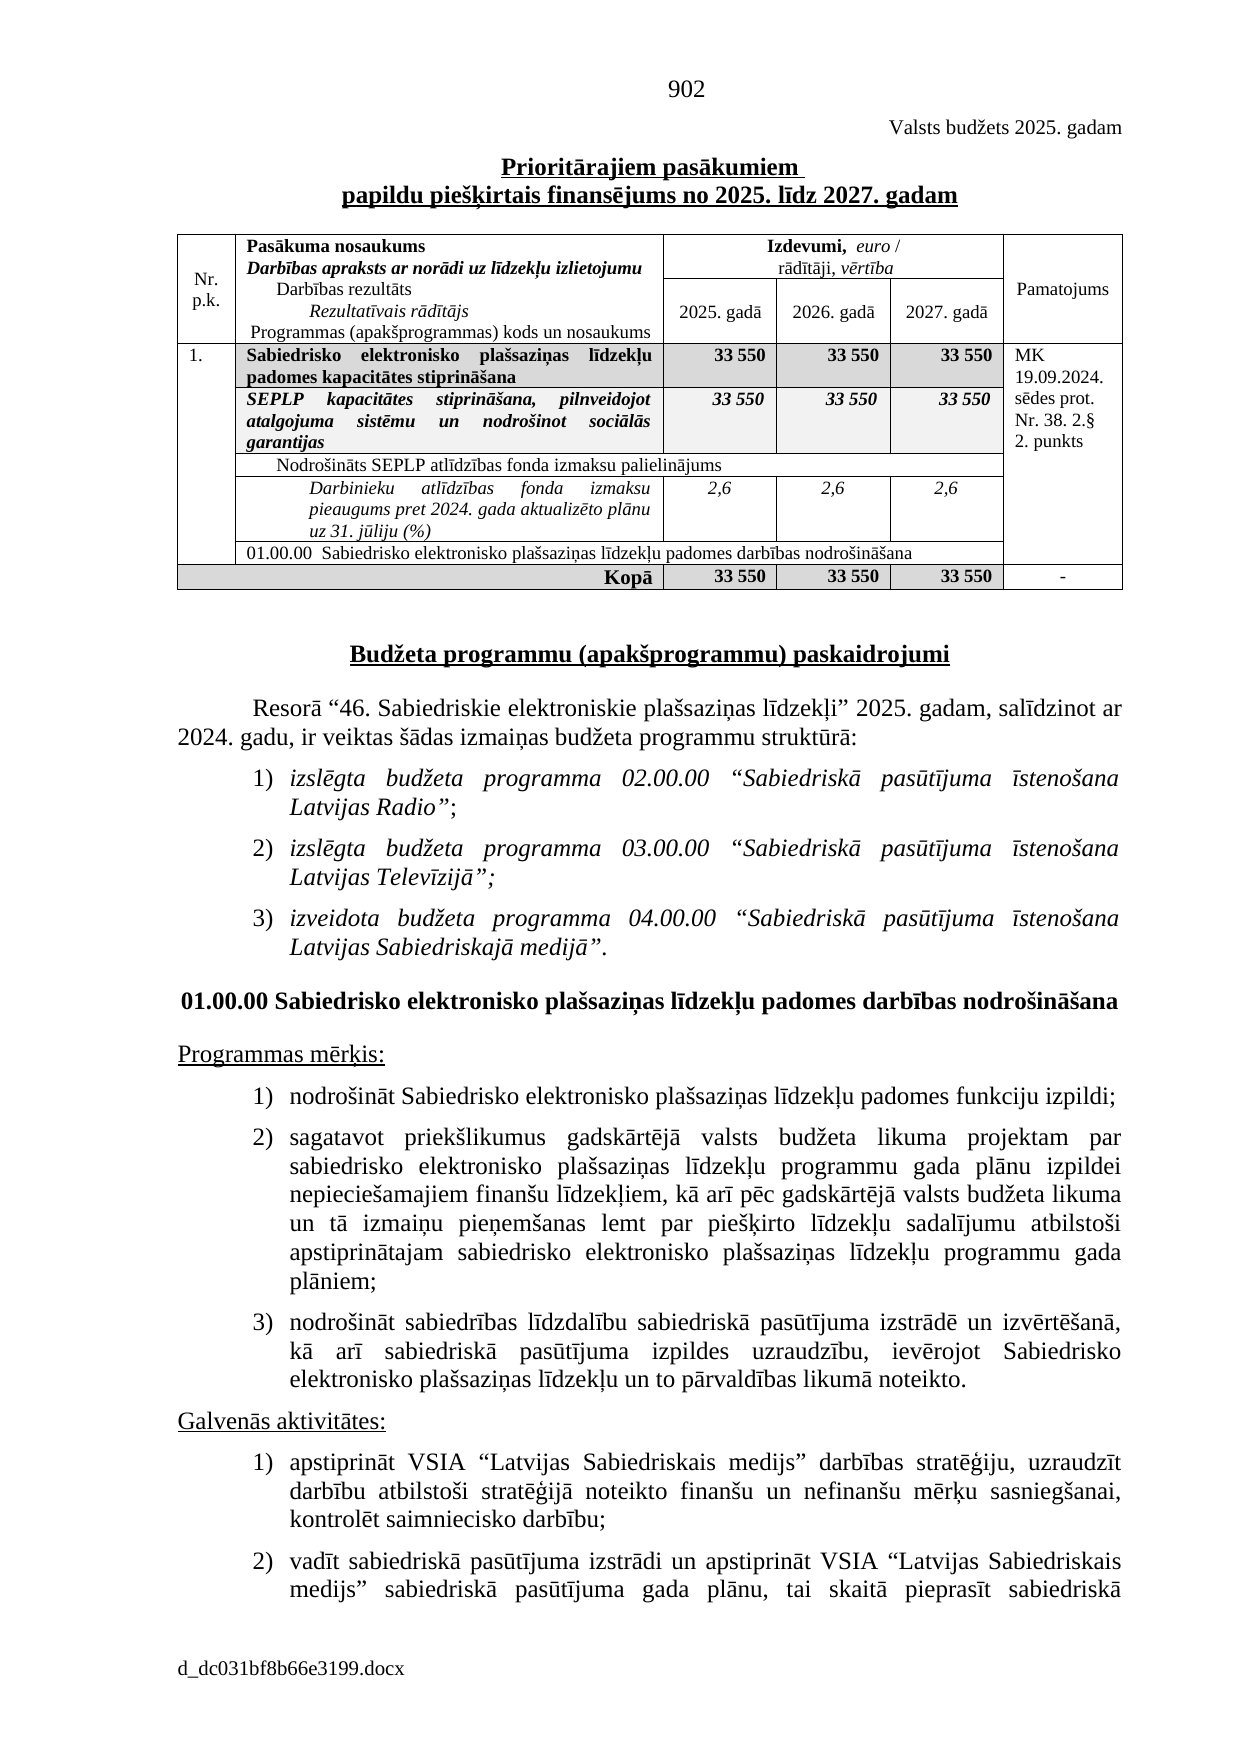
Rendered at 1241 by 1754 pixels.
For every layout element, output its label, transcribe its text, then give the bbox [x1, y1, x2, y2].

text Resorā “46. Sabiedriskie elektroniskie plašsaziņas līdzekļi” 2025. gadam, salīdzinot ar 2024. gadu, ir veiktas šādas izmaiņas budžeta programmu struktūrā: [177, 693, 1122, 751]
table_cell 33 550 [664, 388, 776, 453]
table_cell 2026. gadā [777, 279, 890, 343]
table_cell MK 19.09.2024. sēdes prot. Nr. 38. 2.§ 2. punkts [1004, 344, 1122, 564]
list nodrošināt sabiedrības līdzdalību sabiedriskā pasūtījuma izstrādē un izvērtēšanā, kā arī sabiedriskā pasūtījuma izpildes uzraudzību, ievērojot Sabiedrisko elektronisko plašsaziņas līdzekļu un to pārvaldības likumā noteikto. [252, 1307, 1122, 1393]
table_cell 33 550 [664, 344, 776, 387]
table_cell Sabiedrisko elektronisko plašsaziņas līdzekļu padomes kapacitātes stiprināšana [236, 344, 663, 387]
table_cell 33 550 [891, 565, 1003, 589]
list nodrošināt Sabiedrisko elektronisko plašsaziņas līdzekļu padomes funkciju izpildi; [252, 1081, 1122, 1109]
table_cell Nodrošināts SEPLP atlīdzības fonda izmaksu palielinājums [236, 454, 1003, 476]
table_header Pasākuma nosaukums Darbības apraksts ar norādi uz līdzekļu izlietojumu Darbības rezultāts Rezultatīvais rādītājs Programmas (apakšprogrammas) kods un nosaukums [236, 235, 663, 343]
list izslēgta budžeta programma 03.00.00 “Sabiedriskā pasūtījuma īstenošana Latvijas Televīzijā”; [252, 833, 1122, 891]
table_cell - [1004, 565, 1122, 589]
table_header Pamatojums [1004, 235, 1122, 343]
table_cell 01.00.00 Sabiedrisko elektronisko plašsaziņas līdzekļu padomes darbības nodrošināšana [236, 542, 1003, 564]
table_cell SEPLP kapacitātes stiprināšana, pilnveidojot atalgojuma sistēmu un nodrošinot sociālās garantijas [236, 388, 663, 453]
list izveidota budžeta programma 04.00.00 “Sabiedriskā pasūtījuma īstenošana Latvijas Sabiedriskajā medijā”. [252, 903, 1122, 961]
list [252, 1546, 1122, 1603]
table_cell 33 550 [777, 344, 890, 387]
text 01.00.00 Sabiedrisko elektronisko plašsaziņas līdzekļu padomes darbības nodrošināšana [177, 986, 1122, 1014]
text Programmas mērķis: [177, 1039, 1122, 1068]
text papildu piešķirtais finansējums no 2025. līdz 2027. gadam [177, 180, 1122, 209]
table_cell 33 550 [777, 388, 890, 453]
table_header Izdevumi, euro / rādītāji, vērtība [664, 235, 1003, 278]
text Budžeta programmu (apakšprogrammu) paskaidrojumi [177, 639, 1122, 668]
table_cell 33 550 [891, 388, 1003, 453]
table_cell 33 550 [664, 565, 776, 589]
table_header Nr. p.k. [178, 235, 235, 343]
table_cell Darbinieku atlīdzības fonda izmaksu pieaugums pret 2024. gada aktualizēto plānu uz 31. jūliju (%) [236, 477, 663, 541]
table_cell 1. [178, 344, 235, 564]
text Prioritārajiem pasākumiem [177, 152, 1122, 180]
table_cell 2,6 [664, 477, 776, 541]
table_cell 2,6 [891, 477, 1003, 541]
table_cell 2025. gadā [664, 279, 776, 343]
table_cell Kopā [178, 565, 663, 589]
text Galvenās aktivitātes: [177, 1406, 1122, 1434]
list apstiprināt VSIA “Latvijas Sabiedriskais medijs” darbības stratēģiju, uzraudzīt darbību atbilstoši stratēģijā noteikto finanšu un nefinanšu mērķu sasniegšanai, kontrolēt saimniecisko darbību; [252, 1447, 1122, 1533]
table_cell 33 550 [777, 565, 890, 589]
table_cell 2027. gadā [891, 279, 1003, 343]
table_cell 2,6 [777, 477, 890, 541]
list izslēgta budžeta programma 02.00.00 “Sabiedriskā pasūtījuma īstenošana Latvijas Radio”; [252, 763, 1122, 821]
list sagatavot priekšlikumus gadskārtējā valsts budžeta likuma projektam par sabiedrisko elektronisko plašsaziņas līdzekļu programmu gada plānu izpildei nepieciešamajiem finanšu līdzekļiem, kā arī pēc gadskārtējā valsts budžeta likuma un tā izmaiņu pieņemšanas lemt par piešķirto līdzekļu sadalījumu atbilstoši apstiprinātajam sabiedrisko elektronisko plašsaziņas līdzekļu programmu gada plāniem; [252, 1122, 1122, 1294]
table_cell 33 550 [891, 344, 1003, 387]
